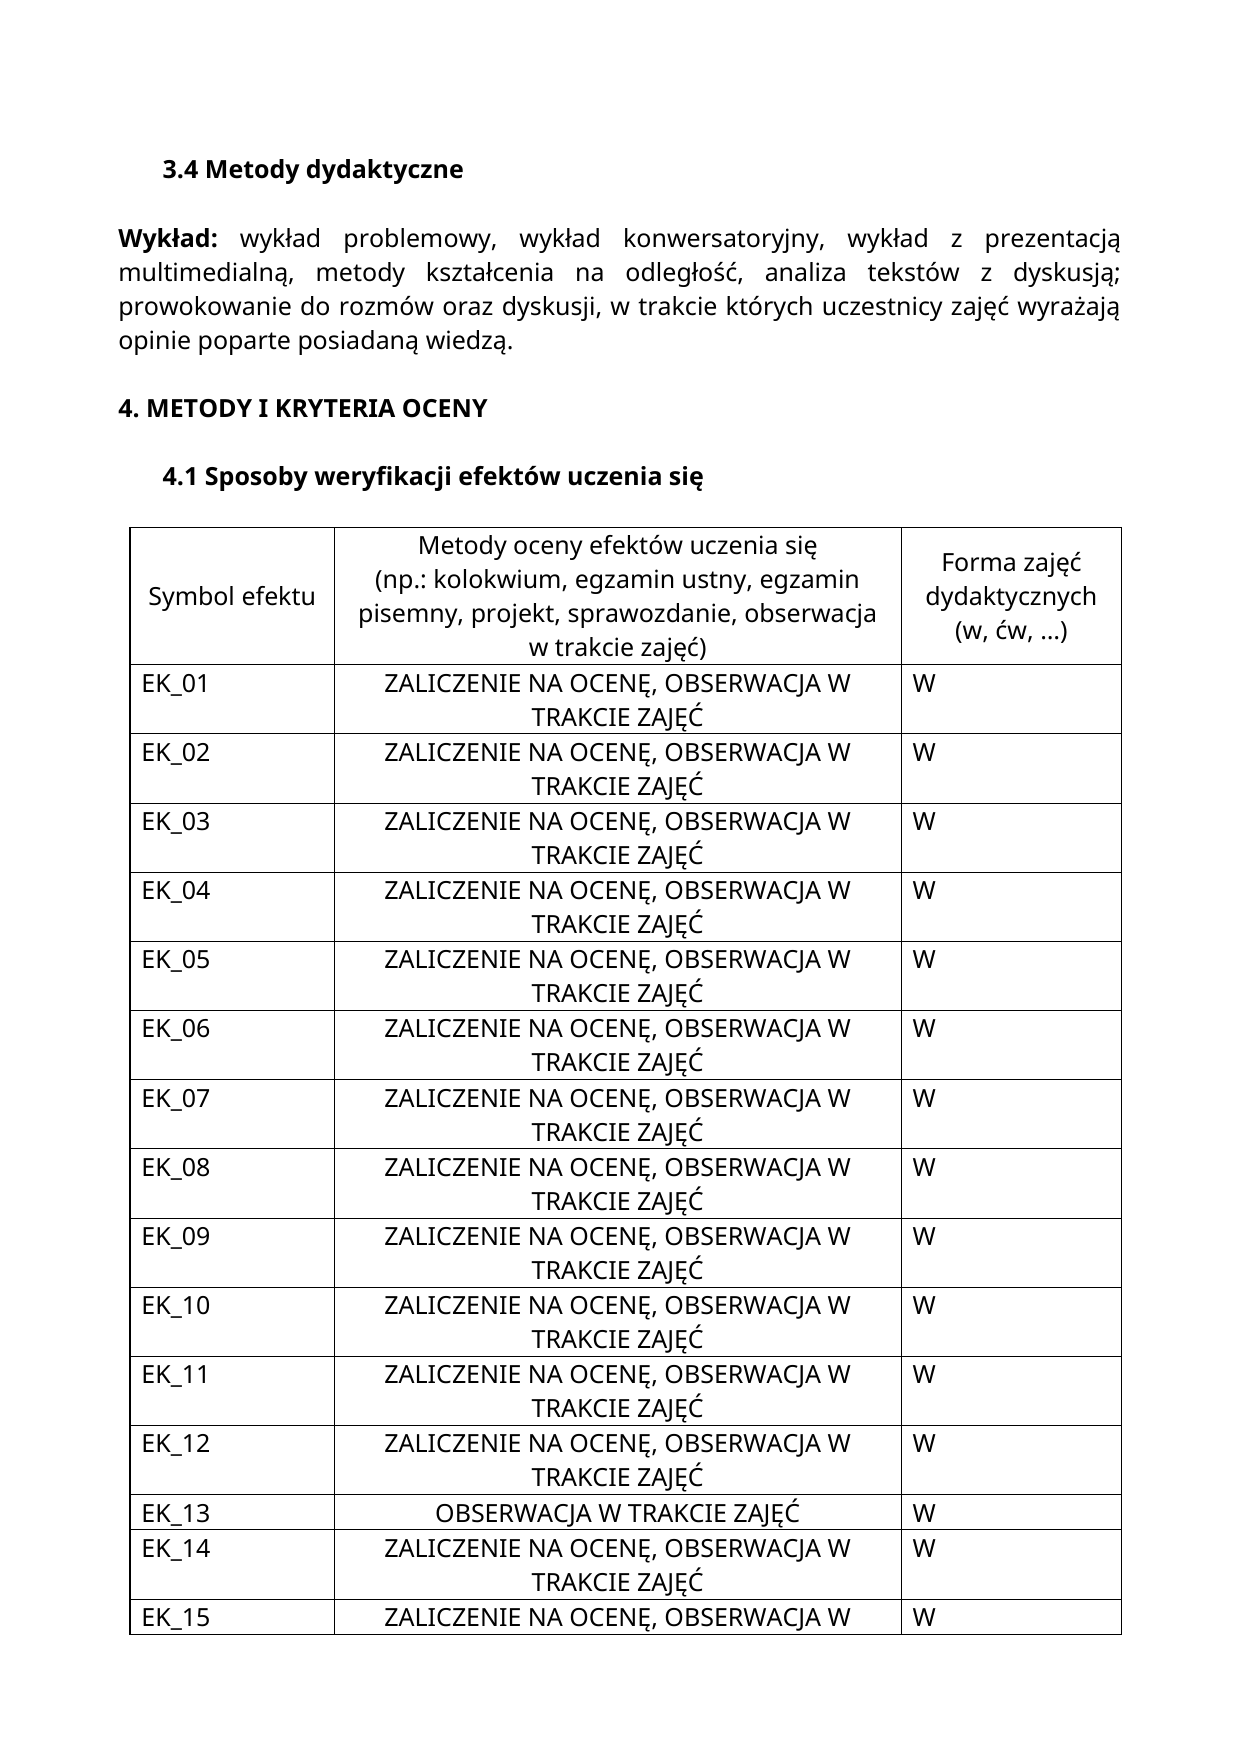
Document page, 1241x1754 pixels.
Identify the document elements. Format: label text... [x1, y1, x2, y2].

table_cell ZALICZENIE NA OCENĘ, OBSERWACJA W TRAKCIE ZAJĘĆ [335, 1011, 901, 1079]
table_cell EK_06 [131, 1011, 334, 1079]
table_cell W [902, 1149, 1121, 1217]
table_cell W [902, 1219, 1121, 1287]
table_cell OBSERWACJA W TRAKCIE ZAJĘĆ [335, 1495, 901, 1529]
text 4. METODY I KRYTERIA OCENY [118, 391, 1122, 425]
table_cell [335, 1600, 901, 1633]
table_cell ZALICZENIE NA OCENĘ, OBSERWACJA W TRAKCIE ZAJĘĆ [335, 1219, 901, 1287]
table_cell EK_12 [131, 1426, 334, 1494]
table_header Symbol efektu [131, 528, 334, 664]
table_cell W [902, 1288, 1121, 1356]
table_cell ZALICZENIE NA OCENĘ, OBSERWACJA W TRAKCIE ZAJĘĆ [335, 1357, 901, 1425]
table_cell EK_11 [131, 1357, 334, 1425]
text 3.4 Metody dydaktyczne [162, 152, 1122, 186]
table_cell EK_05 [131, 942, 334, 1010]
table_cell W [902, 942, 1121, 1010]
table_cell ZALICZENIE NA OCENĘ, OBSERWACJA W TRAKCIE ZAJĘĆ [335, 734, 901, 802]
table_cell EK_10 [131, 1288, 334, 1356]
table_cell ZALICZENIE NA OCENĘ, OBSERWACJA W TRAKCIE ZAJĘĆ [335, 873, 901, 941]
table_cell W [902, 873, 1121, 941]
table_cell W [902, 1080, 1121, 1148]
table_cell EK_08 [131, 1149, 334, 1217]
table_cell ZALICZENIE NA OCENĘ, OBSERWACJA W TRAKCIE ZAJĘĆ [335, 804, 901, 872]
table_cell ZALICZENIE NA OCENĘ, OBSERWACJA W TRAKCIE ZAJĘĆ [335, 1080, 901, 1148]
table_cell W [902, 1600, 1121, 1633]
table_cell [335, 1530, 901, 1598]
table_cell W [902, 1426, 1121, 1494]
table_header Forma zajęć dydaktycznych (w, ćw, …) [902, 528, 1121, 664]
text 4.1 Sposoby weryfikacji efektów uczenia się [162, 459, 1122, 493]
table_cell W [902, 665, 1121, 733]
table_cell ZALICZENIE NA OCENĘ, OBSERWACJA W TRAKCIE ZAJĘĆ [335, 942, 901, 1010]
table_cell EK_04 [131, 873, 334, 941]
table_cell W [902, 1011, 1121, 1079]
table_cell W [902, 1357, 1121, 1425]
table_cell EK_02 [131, 734, 334, 802]
table_cell EK_09 [131, 1219, 334, 1287]
table_cell W [902, 1530, 1121, 1598]
table_cell EK_03 [131, 804, 334, 872]
table_cell ZALICZENIE NA OCENĘ, OBSERWACJA W TRAKCIE ZAJĘĆ [335, 1149, 901, 1217]
table_cell EK_01 [131, 665, 334, 733]
table_cell EK_13 [131, 1495, 334, 1529]
table_cell W [902, 734, 1121, 802]
table_cell EK_14 [131, 1530, 334, 1598]
table_cell W [902, 804, 1121, 872]
table_cell ZALICZENIE NA OCENĘ, OBSERWACJA W TRAKCIE ZAJĘĆ [335, 665, 901, 733]
table_cell W [902, 1495, 1121, 1529]
table_cell EK_15 [131, 1600, 334, 1633]
table_cell ZALICZENIE NA OCENĘ, OBSERWACJA W TRAKCIE ZAJĘĆ [335, 1288, 901, 1356]
text Wykład: wykład problemowy, wykład konwersatoryjny, wykład z prezentacją multimedialną, metody kształcenia na odległość, analiza tekstów z dyskusją; prowokowanie do rozmów oraz dyskusji, w trakcie których uczestnicy zajęć wyrażają opinie poparte posiadaną wiedzą. [118, 220, 1122, 357]
table_cell EK_07 [131, 1080, 334, 1148]
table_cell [335, 1426, 901, 1494]
table_header Metody oceny efektów uczenia się (np.: kolokwium, egzamin ustny, egzamin pisemny, projekt, sprawozdanie, obserwacja w trakcie zajęć) [335, 528, 901, 664]
